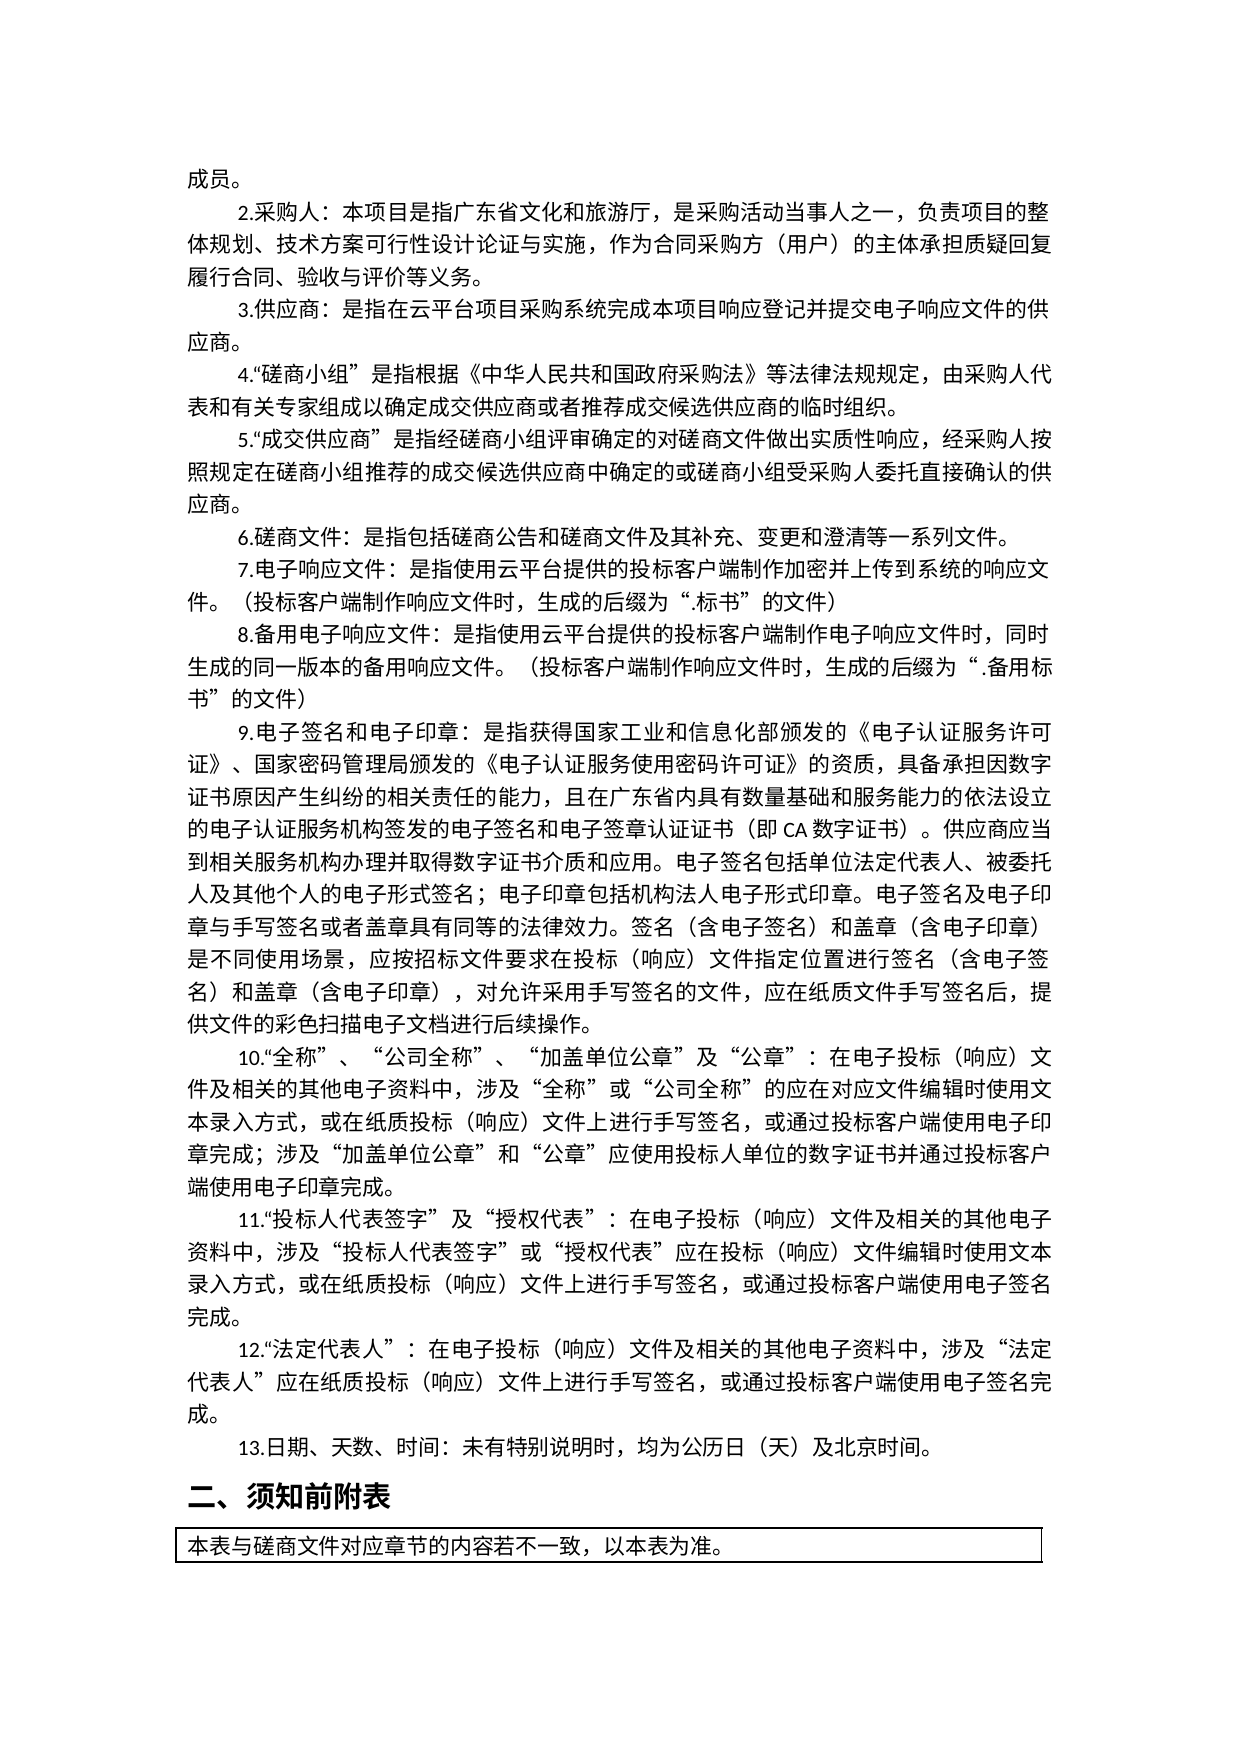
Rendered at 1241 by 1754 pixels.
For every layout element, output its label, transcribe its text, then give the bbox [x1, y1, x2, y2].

text 3.供应商：是指在云平台项目采购系统完成本项目响应登记并提交电子响应文件的供应商。 [187, 292, 1053, 357]
text 4.“磋商小组”是指根据《中华人民共和国政府采购法》等法律法规规定，由采购人代表和有关专家组成以确定成交供应商或者推荐成交候选供应商的临时组织。 [187, 357, 1053, 422]
text 11.“投标人代表签字”及“授权代表”：在电子投标（响应）文件及相关的其他电子资料中，涉及“投标人代表签字”或“授权代表”应在投标（响应）文件编辑时使用文本录入方式，或在纸质投标（响应）文件上进行手写签名，或通过投标客户端使用电子签名完成。 [187, 1202, 1053, 1332]
table_header 本表与磋商文件对应章节的内容若不一致，以本表为准。 [177, 1529, 1041, 1561]
text 二、须知前附表 [187, 1462, 1053, 1527]
text 12.“法定代表人”：在电子投标（响应）文件及相关的其他电子资料中，涉及“法定代表人”应在纸质投标（响应）文件上进行手写签名，或通过投标客户端使用电子签名完成。 [187, 1332, 1053, 1429]
text 10.“全称”、“公司全称”、“加盖单位公章”及“公章”：在电子投标（响应）文件及相关的其他电子资料中，涉及“全称”或“公司全称”的应在对应文件编辑时使用文本录入方式，或在纸质投标（响应）文件上进行手写签名，或通过投标客户端使用电子印章完成；涉及“加盖单位公章”和“公章”应使用投标人单位的数字证书并通过投标客户端使用电子印章完成。 [187, 1039, 1053, 1202]
text 13.日期、天数、时间：未有特别说明时，均为公历日（天）及北京时间。 [187, 1429, 1053, 1462]
text 5.“成交供应商”是指经磋商小组评审确定的对磋商文件做出实质性响应，经采购人按照规定在磋商小组推荐的成交候选供应商中确定的或磋商小组受采购人委托直接确认的供应商。 [187, 422, 1053, 519]
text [187, 162, 1053, 194]
text 6.磋商文件：是指包括磋商公告和磋商文件及其补充、变更和澄清等一系列文件。 [187, 519, 1053, 552]
text 7.电子响应文件：是指使用云平台提供的投标客户端制作加密并上传到系统的响应文件。（投标客户端制作响应文件时，生成的后缀为“.标书”的文件） [187, 552, 1053, 617]
text 2.采购人：本项目是指广东省文化和旅游厅，是采购活动当事人之一，负责项目的整体规划、技术方案可行性设计论证与实施，作为合同采购方（用户）的主体承担质疑回复、履行合同、验收与评价等义务。 [187, 194, 1053, 292]
text 9.电子签名和电子印章：是指获得国家工业和信息化部颁发的《电子认证服务许可证》、国家密码管理局颁发的《电子认证服务使用密码许可证》的资质，具备承担因数字证书原因产生纠纷的相关责任的能力，且在广东省内具有数量基础和服务能力的依法设立的电子认证服务机构签发的电子签名和电子签章认证证书（即CA数字证书）。供应商应当到相关服务机构办理并取得数字证书介质和应用。电子签名包括单位法定代表人、被委托人及其他个人的电子形式签名；电子印章包括机构法人电子形式印章。电子签名及电子印章与手写签名或者盖章具有同等的法律效力。签名（含电子签名）和盖章（含电子印章）是不同使用场景，应按招标文件要求在投标（响应）文件指定位置进行签名（含电子签名）和盖章（含电子印章），对允许采用手写签名的文件，应在纸质文件手写签名后，提供文件的彩色扫描电子文档进行后续操作。 [187, 714, 1053, 1039]
text 8.备用电子响应文件：是指使用云平台提供的投标客户端制作电子响应文件时，同时生成的同一版本的备用响应文件。（投标客户端制作响应文件时，生成的后缀为“.备用标书”的文件） [187, 617, 1053, 714]
